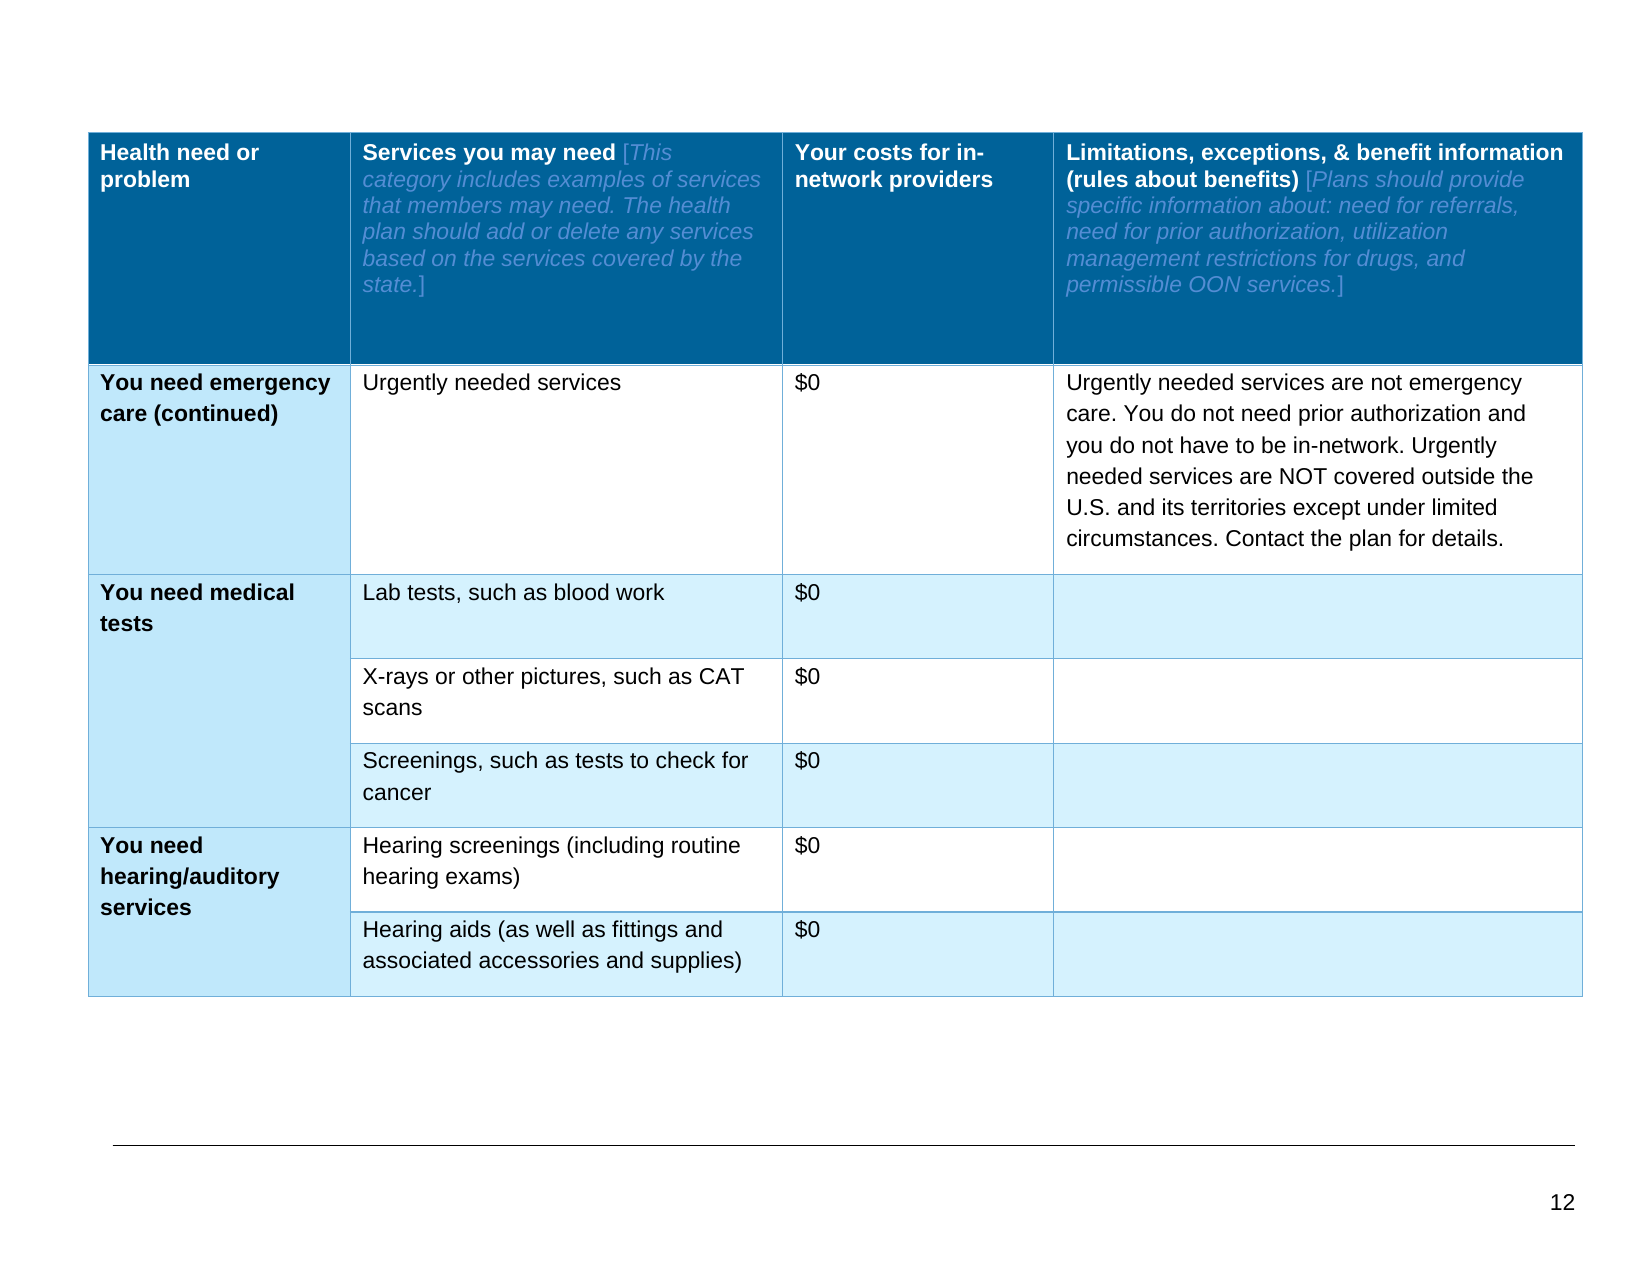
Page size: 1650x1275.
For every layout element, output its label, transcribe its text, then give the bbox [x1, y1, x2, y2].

table_header Health need or problem [89, 133, 350, 364]
table_cell $0 [783, 828, 1053, 911]
table_cell You need hearing/auditory services [89, 828, 350, 996]
table_cell Lab tests, such as blood work [351, 575, 782, 658]
table_cell $0 [783, 913, 1053, 996]
table_cell $0 [783, 366, 1053, 574]
table_header Limitations, exceptions, & benefit information (rules about benefits) [Plans should provide specific information about: need for referrals, need for prior authorization, utilization management restrictions for drugs, and permissible OON services.] [1054, 133, 1582, 364]
table_cell $0 [783, 575, 1053, 658]
table_cell [1054, 659, 1582, 743]
table_cell Screenings, such as tests to check for cancer [351, 744, 782, 827]
table_cell Urgently needed services are not emergency care. You do not need prior authorization and you do not have to be in-network. Urgently needed services are NOT covered outside the U.S. and its territories except under limited circumstances. Contact the plan for details. [1054, 366, 1582, 574]
table_cell Hearing screenings (including routine hearing exams) [351, 828, 782, 911]
table_cell Urgently needed services [351, 366, 782, 574]
table_header Services you may need [This category includes examples of services that members may need. The health plan should add or delete any services based on the services covered by the state.] [351, 133, 782, 364]
table_cell You need emergency care (continued) [89, 366, 350, 574]
table_cell [1054, 575, 1582, 658]
table_cell $0 [783, 659, 1053, 743]
table_cell [1054, 913, 1582, 996]
table_cell Hearing aids (as well as fittings and associated accessories and supplies) [351, 913, 782, 996]
table_cell [1054, 744, 1582, 827]
table_header Your costs for in-network providers [783, 133, 1053, 364]
table_cell You need medical tests [89, 575, 350, 827]
table_cell [1054, 828, 1582, 911]
table_cell X-rays or other pictures, such as CAT scans [351, 659, 782, 743]
table_cell $0 [783, 744, 1053, 827]
